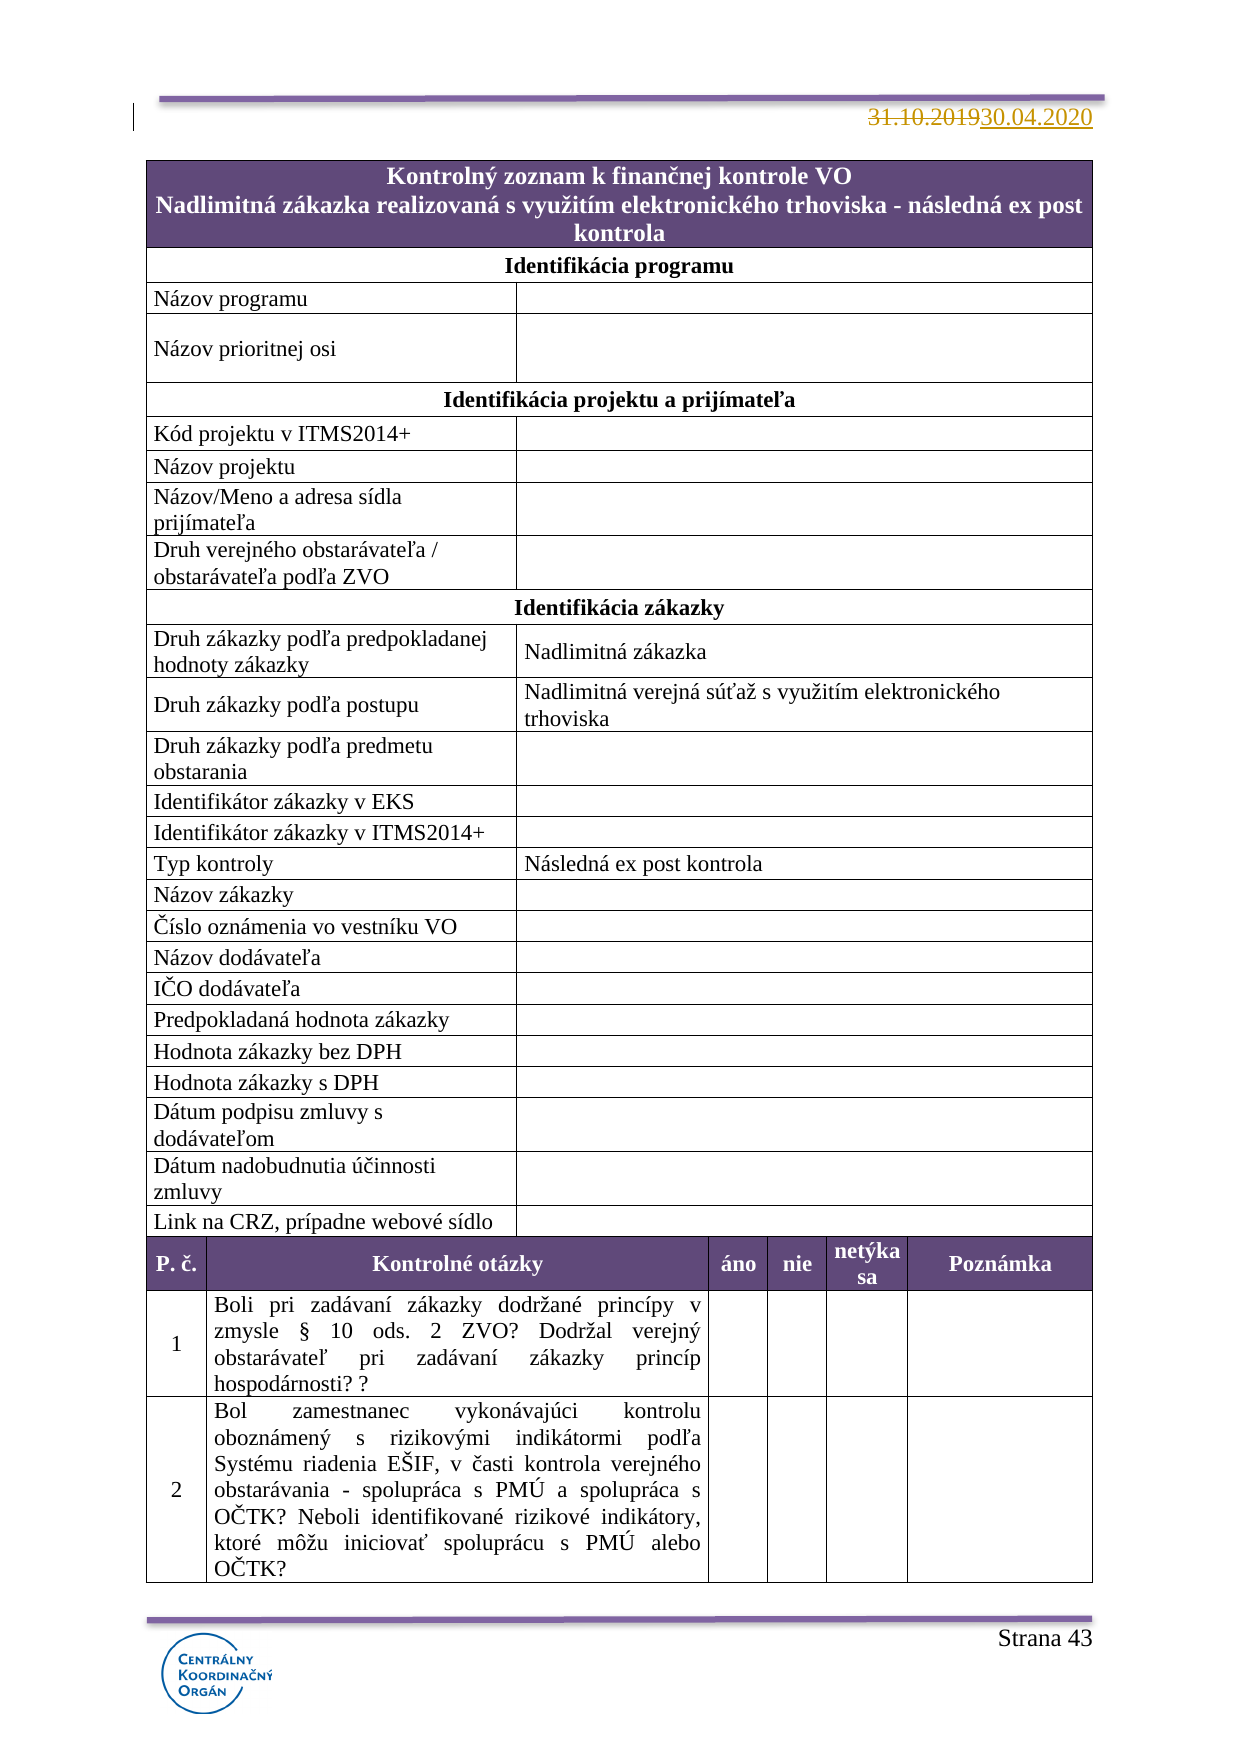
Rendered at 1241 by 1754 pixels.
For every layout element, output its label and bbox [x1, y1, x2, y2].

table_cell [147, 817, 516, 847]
picture [159, 1631, 272, 1713]
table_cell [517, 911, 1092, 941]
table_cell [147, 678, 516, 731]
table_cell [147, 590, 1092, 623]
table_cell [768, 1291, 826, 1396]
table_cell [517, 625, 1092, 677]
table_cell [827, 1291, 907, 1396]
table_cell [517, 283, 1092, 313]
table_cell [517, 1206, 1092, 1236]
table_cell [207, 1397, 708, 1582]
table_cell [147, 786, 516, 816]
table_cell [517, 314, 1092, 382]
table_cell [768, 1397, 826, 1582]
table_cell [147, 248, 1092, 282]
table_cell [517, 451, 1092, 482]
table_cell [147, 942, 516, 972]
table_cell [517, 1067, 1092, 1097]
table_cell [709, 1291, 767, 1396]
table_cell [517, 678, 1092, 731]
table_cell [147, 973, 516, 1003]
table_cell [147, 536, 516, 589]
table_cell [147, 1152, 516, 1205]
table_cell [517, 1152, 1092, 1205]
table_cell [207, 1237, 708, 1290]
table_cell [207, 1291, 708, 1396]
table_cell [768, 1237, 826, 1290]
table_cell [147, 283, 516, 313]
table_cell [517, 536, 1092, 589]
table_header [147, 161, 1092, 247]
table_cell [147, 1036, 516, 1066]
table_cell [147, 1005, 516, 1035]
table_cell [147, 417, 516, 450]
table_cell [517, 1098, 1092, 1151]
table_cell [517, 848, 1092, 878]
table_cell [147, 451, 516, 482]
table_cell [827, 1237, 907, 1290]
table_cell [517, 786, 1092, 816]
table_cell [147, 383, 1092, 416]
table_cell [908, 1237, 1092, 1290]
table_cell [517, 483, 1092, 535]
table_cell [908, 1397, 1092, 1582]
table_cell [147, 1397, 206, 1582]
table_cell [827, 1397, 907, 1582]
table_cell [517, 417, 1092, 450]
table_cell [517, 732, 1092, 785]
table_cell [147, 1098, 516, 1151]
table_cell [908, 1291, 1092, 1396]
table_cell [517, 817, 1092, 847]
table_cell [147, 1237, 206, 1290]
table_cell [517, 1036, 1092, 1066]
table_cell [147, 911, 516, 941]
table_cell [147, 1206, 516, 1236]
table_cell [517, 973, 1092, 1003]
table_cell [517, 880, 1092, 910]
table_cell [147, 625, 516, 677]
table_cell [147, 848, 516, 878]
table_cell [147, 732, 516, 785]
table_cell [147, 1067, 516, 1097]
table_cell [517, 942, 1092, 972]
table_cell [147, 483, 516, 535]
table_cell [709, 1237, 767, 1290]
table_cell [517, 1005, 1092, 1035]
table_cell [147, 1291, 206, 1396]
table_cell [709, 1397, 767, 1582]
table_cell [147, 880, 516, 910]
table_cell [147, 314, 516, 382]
